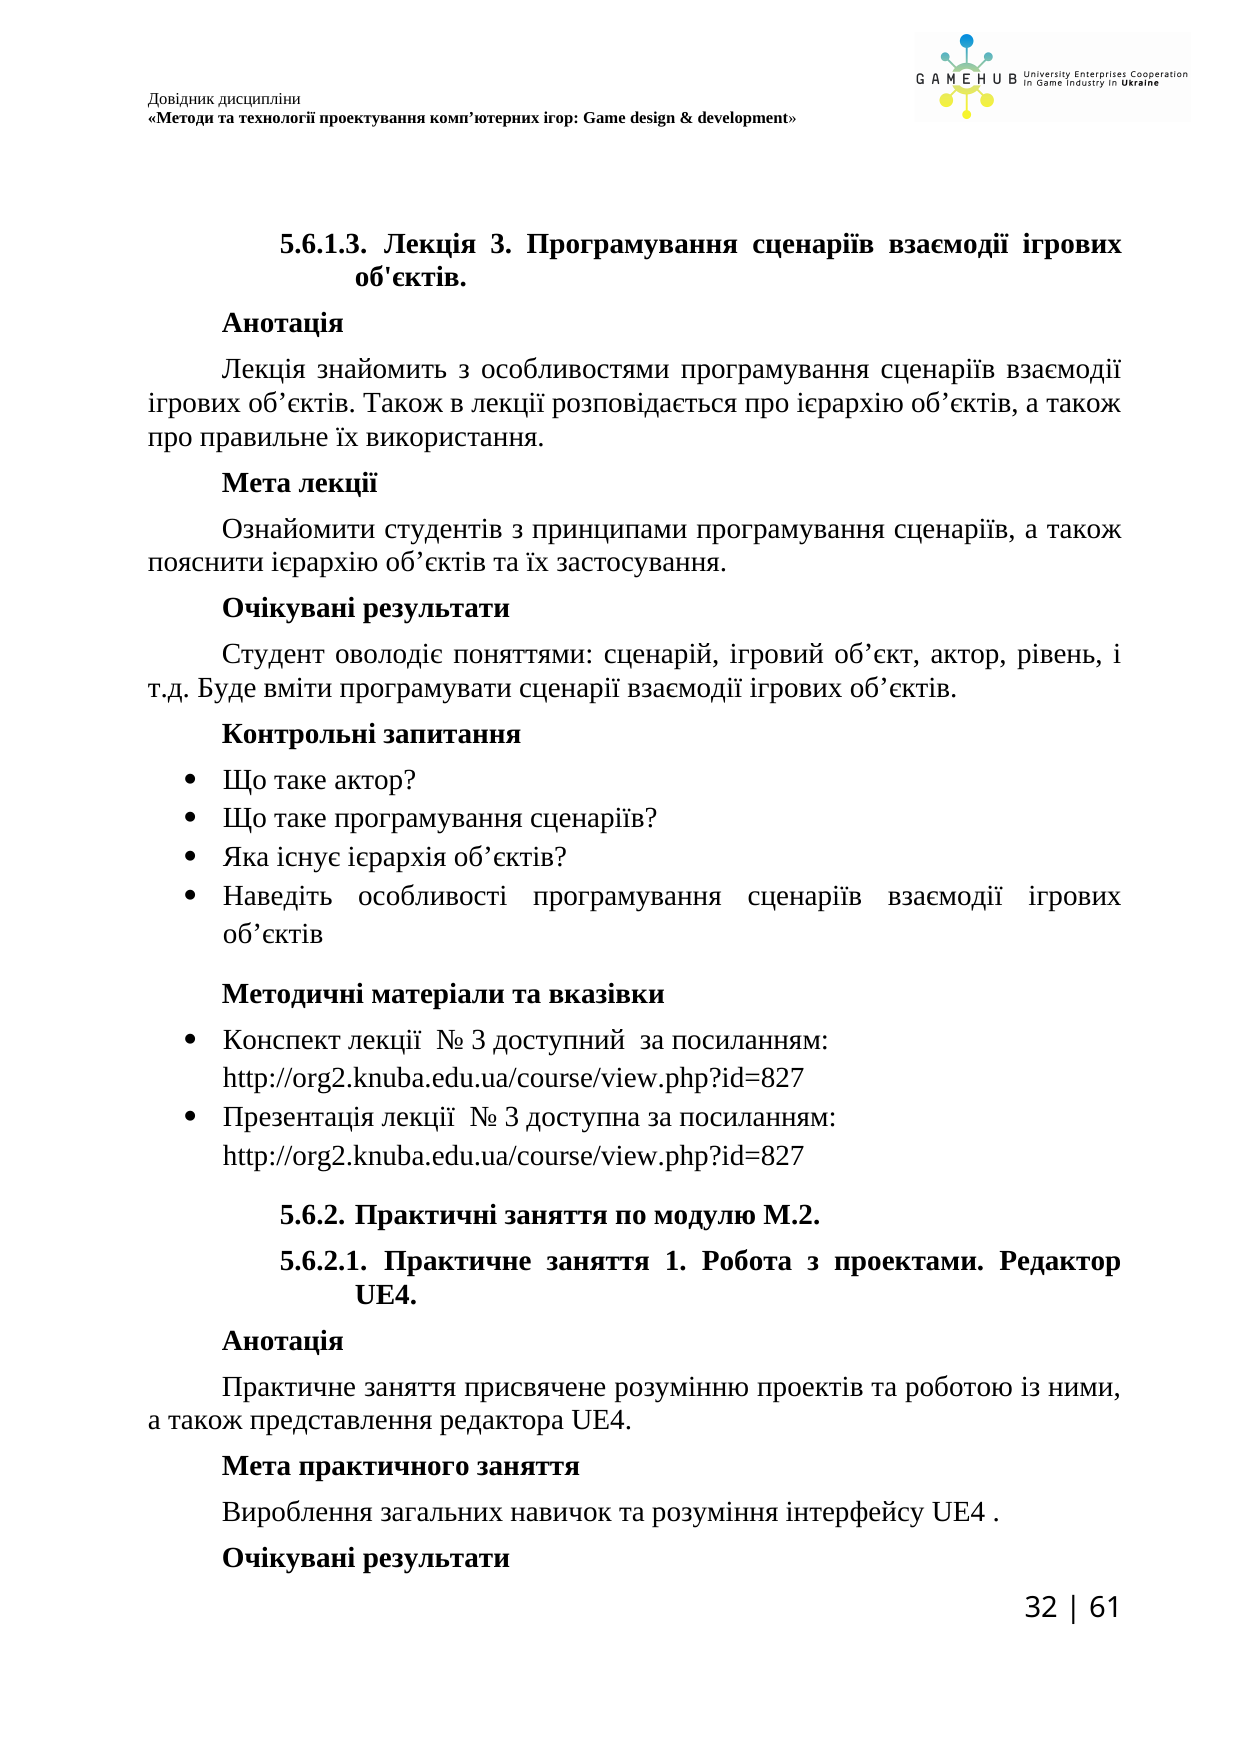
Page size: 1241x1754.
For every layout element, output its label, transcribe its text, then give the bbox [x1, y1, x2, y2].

text Методичні матеріали та вказівки [148, 976, 1122, 1009]
text Анотація [148, 1323, 1122, 1356]
list Яка існує ієрархія об’єктів? [185, 839, 1122, 873]
text Анотація [148, 306, 1122, 339]
text Мета лекції [148, 465, 1122, 498]
text Студент оволодіє поняттями: сценарій, ігровий об’єкт, актор, рівень, і т.д. Буде вміти програмувати сценарії взаємодії ігрових об’єктів. [148, 636, 1122, 703]
list Презентація лекції № 3 доступна за посиланням: http://org2.knuba.edu.ua/course/view.php?id=827 [185, 1099, 1122, 1171]
list Наведіть особливості програмування сценаріїв взаємодії ігрових об’єктів [185, 878, 1122, 950]
list Лекція 3. Програмування сценаріїв взаємодії ігрових об'єктів. [279, 226, 1122, 293]
list Що таке актор? [185, 762, 1122, 796]
text Мета практичного заняття [148, 1448, 1122, 1482]
list Конспект лекції № 3 доступний за посиланням: http://org2.knuba.edu.ua/course/view.php?id=827 [185, 1022, 1122, 1094]
list Вироблення загальних навичок та розуміння інтерфейсу UE4 . [148, 1494, 1122, 1528]
list Практичні заняття по модулю M.2. [279, 1197, 1122, 1231]
text Лекція знайомить з особливостями програмування сценаріїв взаємодії ігрових об’єктів. Також в лекції розповідається про ієрархію об’єктів, а також про правильне їх використання. [148, 352, 1122, 452]
text Очікувані результати [148, 1541, 1122, 1574]
list Практичне заняття 1. Робота з проектами. Редактор UE4. [279, 1243, 1122, 1310]
text Практичне заняття присвячене розумінню проектів та роботою із ними, а також представлення редактора UE4. [148, 1369, 1122, 1436]
picture [914, 32, 1192, 122]
text Контрольні запитання [148, 716, 1122, 749]
text Очікувані результати [148, 590, 1122, 624]
list Що таке програмування сценаріїв? [185, 801, 1122, 834]
list Ознайомити студентів з принципами програмування сценаріїв, а також пояснити ієрархію об’єктів та їх застосування. [148, 511, 1122, 578]
